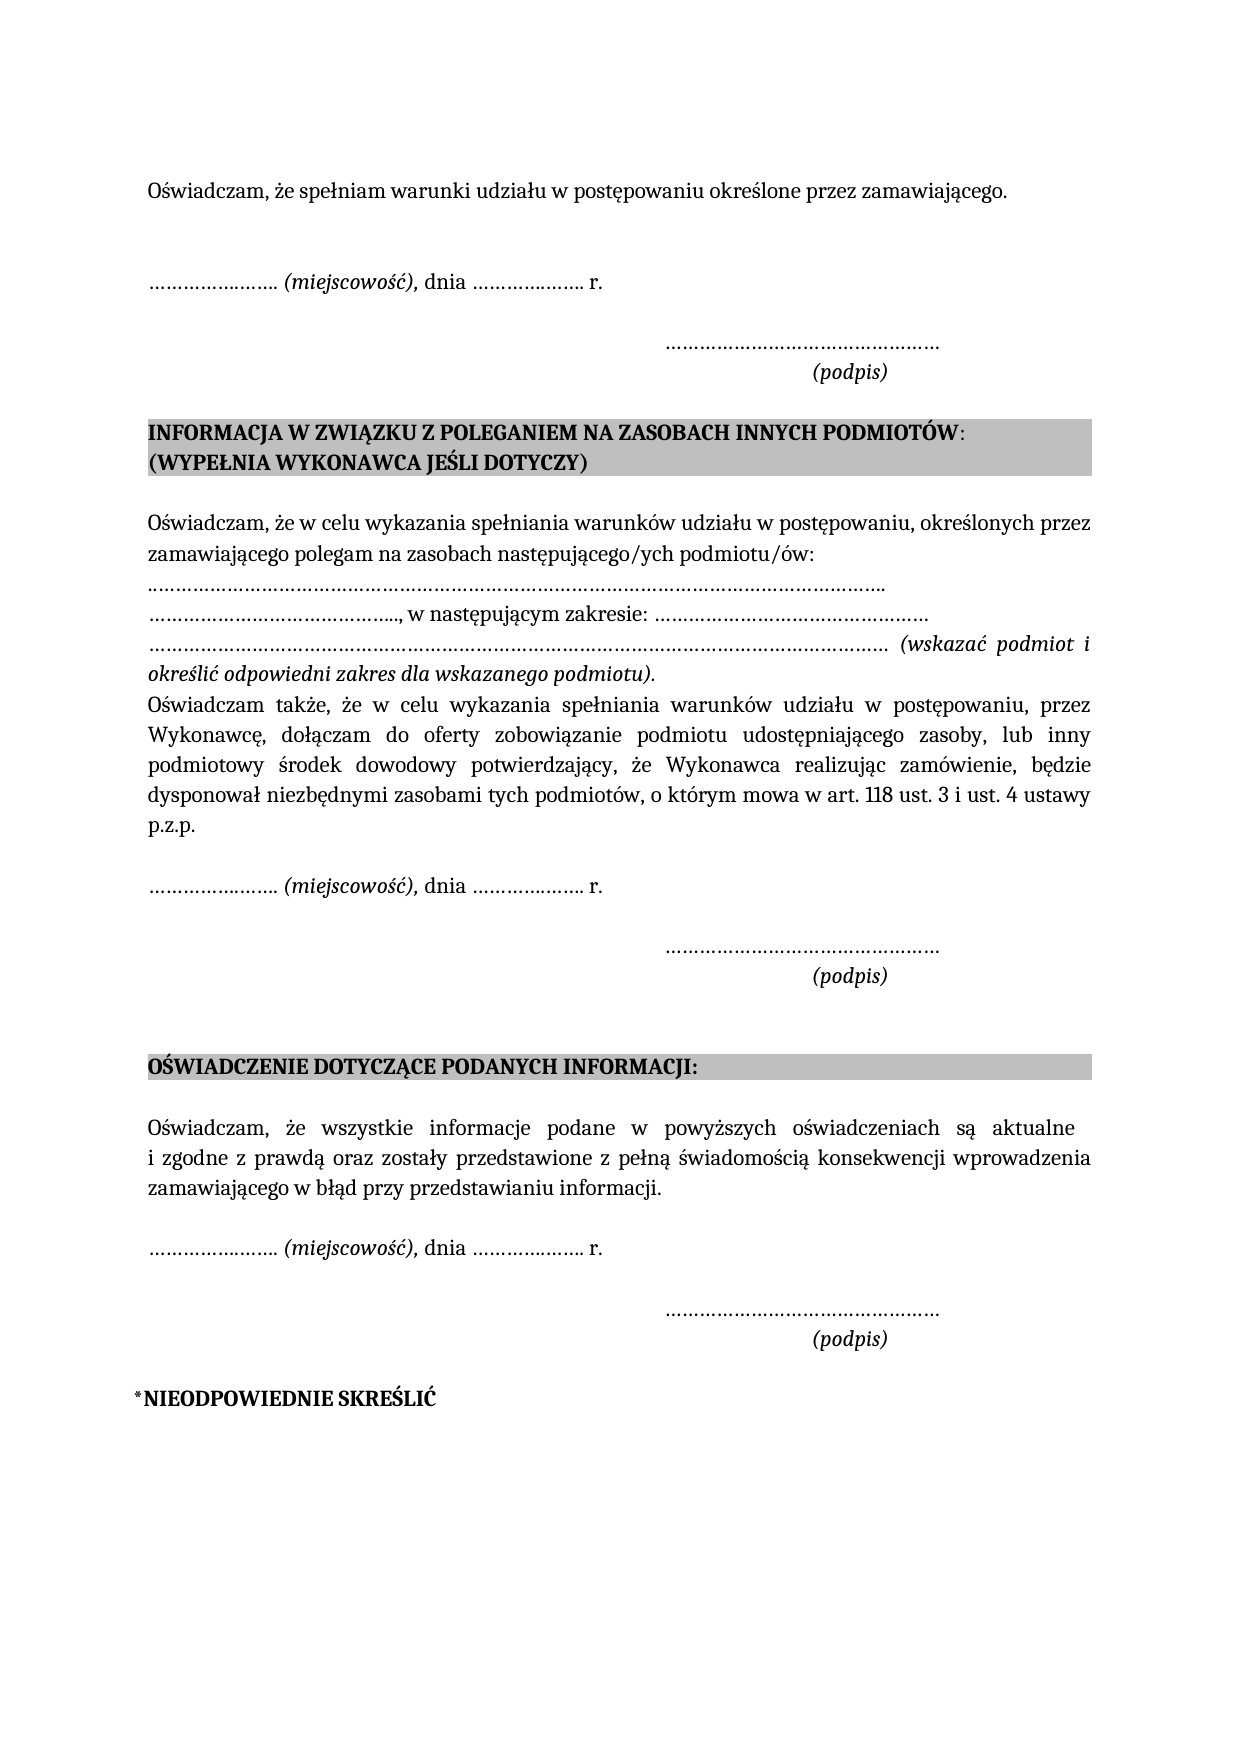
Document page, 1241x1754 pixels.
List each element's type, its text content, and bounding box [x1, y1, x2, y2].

text Oświadczam, że wszystkie informacje podane w powyższych oświadczeniach są aktualne i zgodne z prawdą oraz zostały przedstawione z pełną świadomością konsekwencji wprowadzenia zamawiającego w błąd przy przedstawianiu informacji. [148, 1114, 1092, 1201]
text (podpis) [738, 359, 1092, 386]
text OŚWIADCZENIE DOTYCZĄCE PODANYCH INFORMACJI: [148, 1054, 1092, 1080]
text Oświadczam, że w celu wykazania spełniania warunków udziału w postępowaniu, określonych przez zamawiającego polegam na zasobach następującego/ych podmiotu/ów: [148, 510, 1092, 567]
text ………………………………………… [148, 329, 1092, 355]
text INFORMACJA W ZWIĄZKU Z POLEGANIEM NA ZASOBACH INNYCH PODMIOTÓW: [148, 419, 1092, 446]
text Oświadczam, że spełniam warunki udziału w postępowaniu określone przez zamawiającego. [148, 178, 1092, 204]
text …………….……. (miejscowość), dnia ………….……. r. [148, 873, 1092, 899]
text ..……………………………………………………………………………………………………………….…………………………………….., w następującym zakresie: ………………………………………… [148, 571, 1092, 627]
text …………….……. (miejscowość), dnia ………….……. r. [148, 268, 1092, 295]
text …………….……. (miejscowość), dnia ………….……. r. [148, 1235, 1092, 1262]
text ………………………………………… [148, 1296, 1092, 1322]
text ………………………………………………………………………………………………………………… (wskazać podmiot i określić odpowiedni zakres dla wskazanego podmiotu). [148, 631, 1092, 688]
text (WYPEŁNIA WYKONAWCA JEŚLI DOTYCZY) [148, 450, 1092, 476]
text *NIEODPOWIEDNIE SKREŚLIĆ [133, 1386, 1092, 1413]
text (podpis) [738, 963, 1092, 990]
text (podpis) [738, 1326, 1092, 1352]
text ………………………………………… [148, 933, 1092, 959]
text Oświadczam także, że w celu wykazania spełniania warunków udziału w postępowaniu, przez Wykonawcę, dołączam do oferty zobowiązanie podmiotu udostępniającego zasoby, lub inny podmiotowy środek dowodowy potwierdzający, że Wykonawca realizując zamówienie, będzie dysponował niezbędnymi zasobami tych podmiotów, o którym mowa w art. 118 ust. 3 i ust. 4 ustawy p.z.p. [148, 691, 1092, 839]
